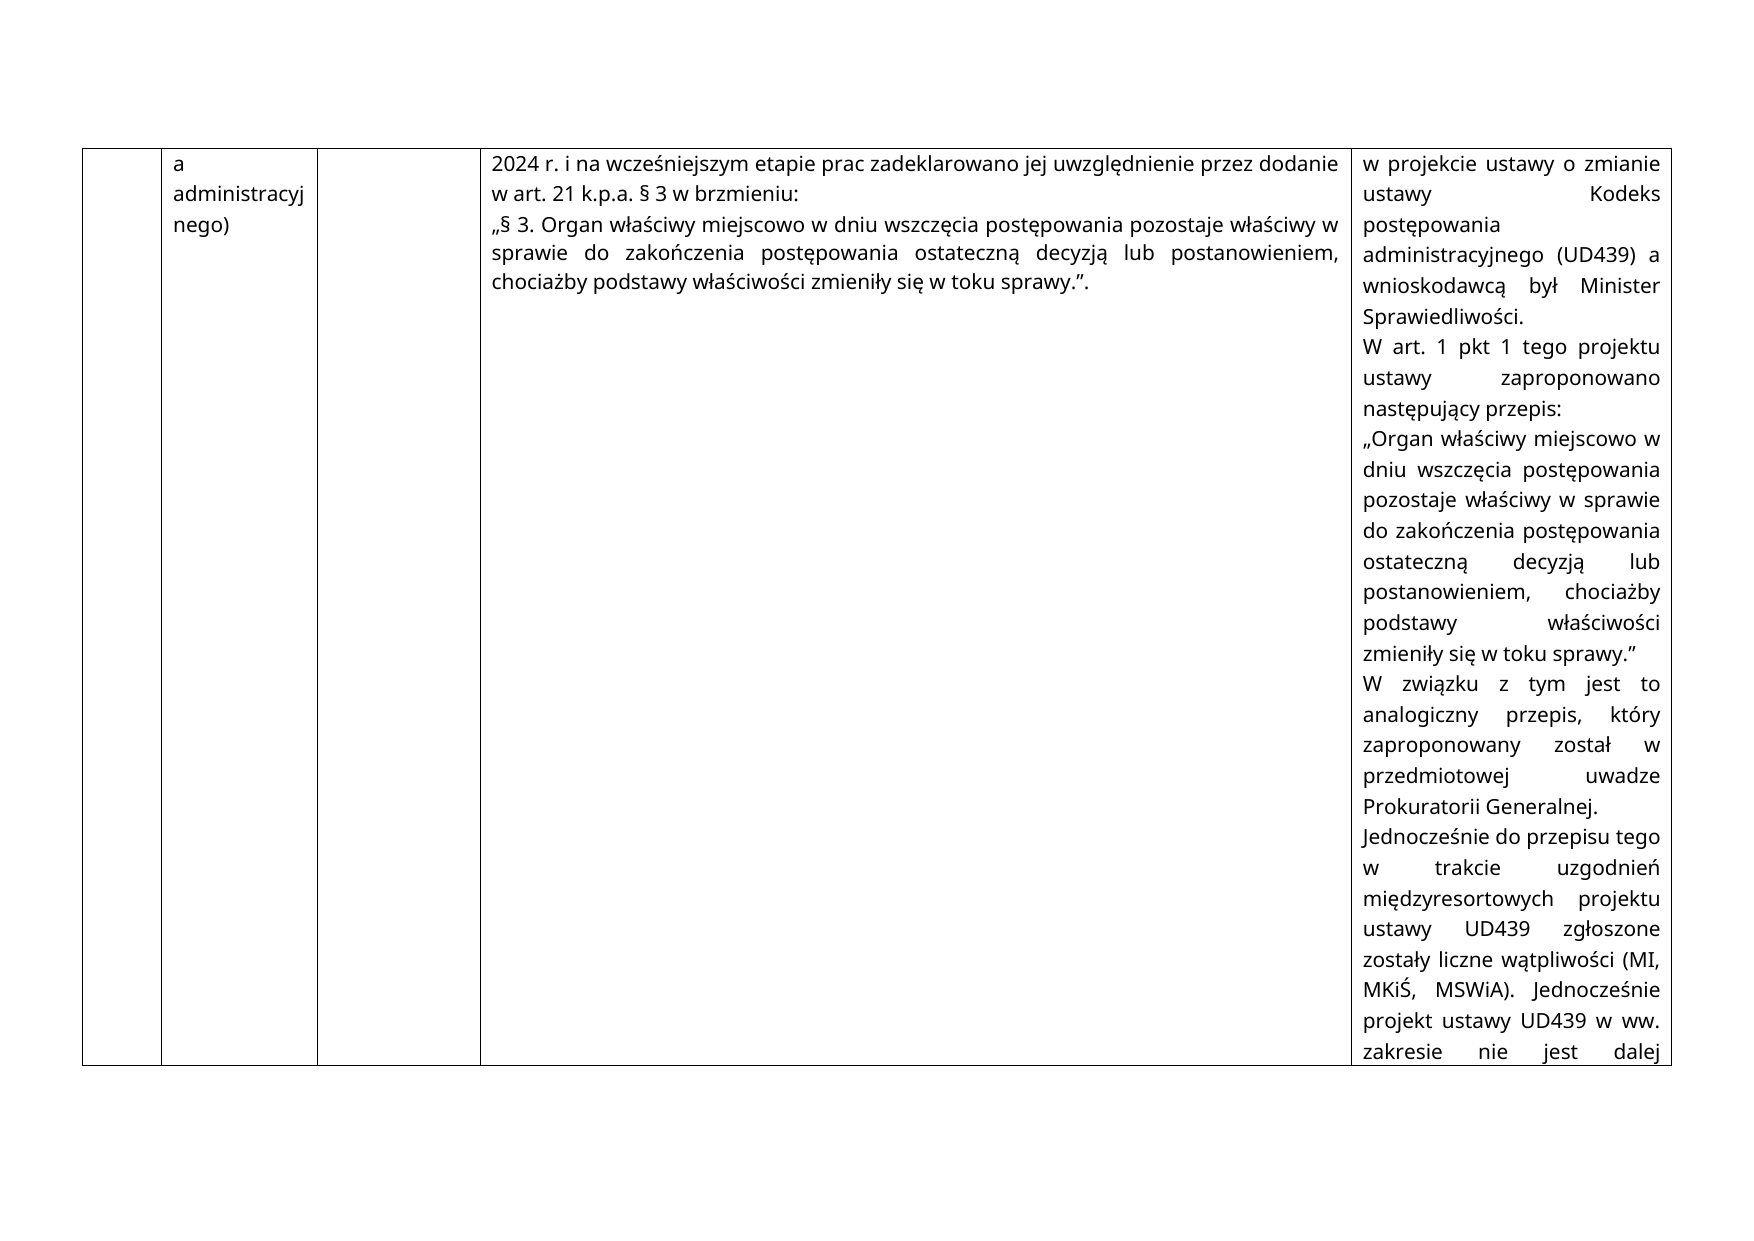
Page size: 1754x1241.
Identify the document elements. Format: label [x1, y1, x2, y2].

table_cell [162, 149, 317, 1065]
table_cell [481, 149, 1351, 1065]
table_cell [318, 149, 480, 1065]
table_cell [1352, 149, 1671, 1065]
table_cell [83, 149, 161, 1065]
